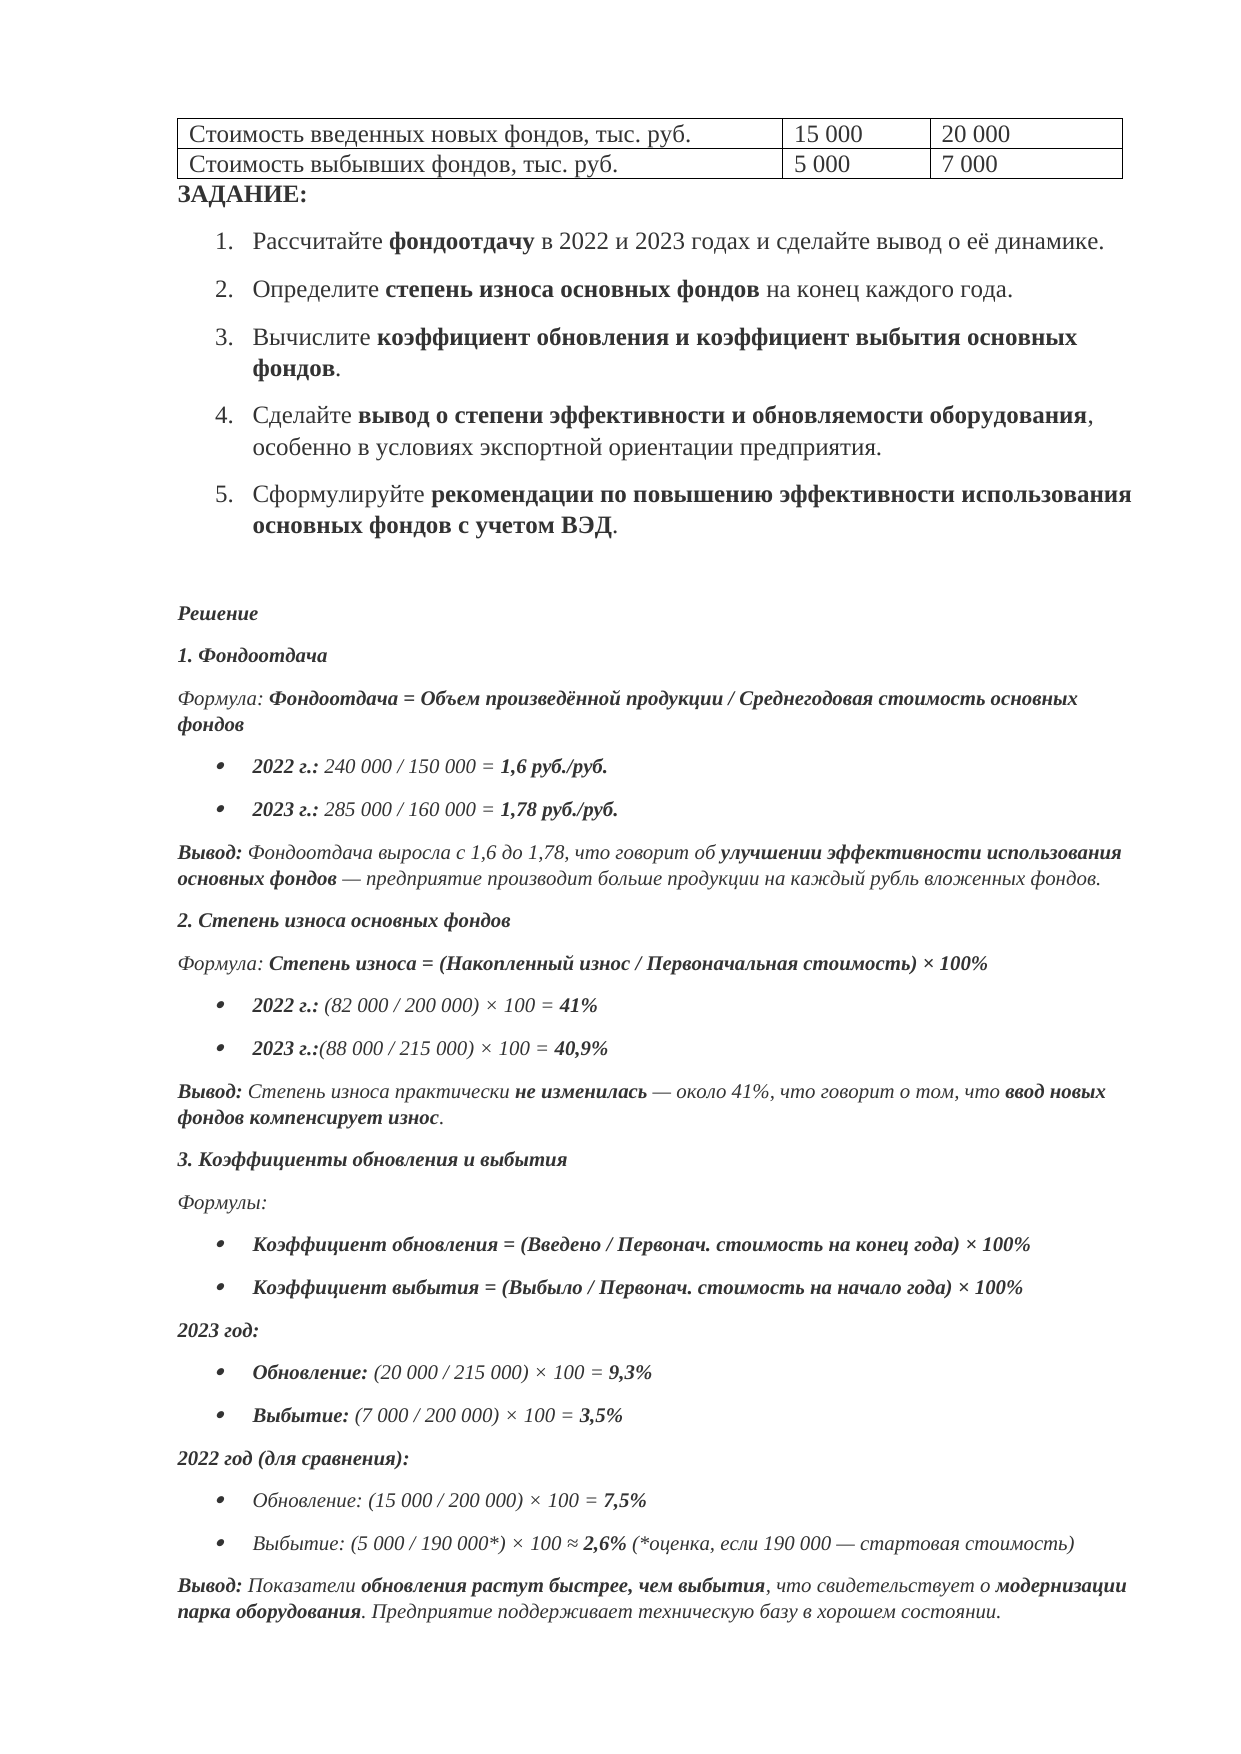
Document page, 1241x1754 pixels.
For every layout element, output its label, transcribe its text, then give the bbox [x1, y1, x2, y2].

list Выбытие: (7 000 / 200 000) × 100 = 3,5% [215, 1403, 1152, 1427]
text Формула: Фондоотдача = Объем произведённой продукции / Среднегодовая стоимость основных фондов [177, 686, 1152, 736]
list Коэффициент выбытия = (Выбыло / Первонач. стоимость на начало года) × 100% [215, 1275, 1152, 1299]
text Вывод: Фондоотдача выросла с 1,6 до 1,78, что говорит об улучшении эффективности использования основных фондов — предприятие производит больше продукции на каждый рубль вложенных фондов. [177, 840, 1152, 890]
list 2022 г.: (82 000 / 200 000) × 100 = 41% [215, 993, 1152, 1017]
list Определите степень износа основных фондов на конец каждого года. [215, 274, 1152, 303]
text Решение [177, 601, 1152, 625]
list Обновление: (15 000 / 200 000) × 100 = 7,5% [215, 1488, 1152, 1512]
table_cell 20 000 [931, 119, 1122, 148]
list 2022 г.: 240 000 / 150 000 = 1,6 руб./руб. [215, 754, 1152, 778]
list Вычислите коэффициент обновления и коэффициент выбытия основных фондов. [215, 322, 1152, 382]
text Формула: Степень износа = (Накопленный износ / Первоначальная стоимость) × 100% [177, 951, 1152, 975]
text 3. Коэффициенты обновления и выбытия [177, 1147, 1152, 1171]
list 2023 г.: 285 000 / 160 000 = 1,78 руб./руб. [215, 797, 1152, 821]
table_cell 7 000 [931, 149, 1122, 178]
text Вывод: Показатели обновления растут быстрее, чем выбытия, что свидетельствует о модернизации парка оборудования. Предприятие поддерживает техническую базу в хорошем состоянии. [177, 1573, 1152, 1623]
text ЗАДАНИЕ: [177, 179, 1152, 207]
table_cell Стоимость выбывших фондов, тыс. руб. [178, 149, 782, 178]
table_cell Стоимость введенных новых фондов, тыс. руб. [178, 119, 782, 148]
list Рассчитайте фондоотдачу в 2022 и 2023 годах и сделайте вывод о её динамике. [215, 226, 1152, 255]
text 2022 год (для сравнения): [177, 1445, 1152, 1469]
list Коэффициент обновления = (Введено / Первонач. стоимость на конец года) × 100% [215, 1232, 1152, 1256]
text Вывод: Степень износа практически не изменилась — около 41%, что говорит о том, что ввод новых фондов компенсирует износ. [177, 1079, 1152, 1129]
table_cell 5 000 [783, 149, 930, 178]
text 1. Фондоотдача [177, 643, 1152, 667]
text 2. Степень износа основных фондов [177, 908, 1152, 932]
list Обновление: (20 000 / 215 000) × 100 = 9,3% [215, 1360, 1152, 1384]
text Формулы: [177, 1190, 1152, 1214]
list Сделайте вывод о степени эффективности и обновляемости оборудования, особенно в условиях экспортной ориентации предприятия. [215, 401, 1152, 460]
list Сформулируйте рекомендации по повышению эффективности использования основных фондов с учетом ВЭД. [215, 479, 1152, 539]
table_cell 15 000 [783, 119, 930, 148]
list Выбытие: (5 000 / 190 000*) × 100 ≈ 2,6% (*оценка, если 190 000 — стартовая стоимость) [215, 1531, 1152, 1555]
text 2023 год: [177, 1318, 1152, 1342]
list 2023 г.:(88 000 / 215 000) × 100 = 40,9% [215, 1036, 1152, 1060]
